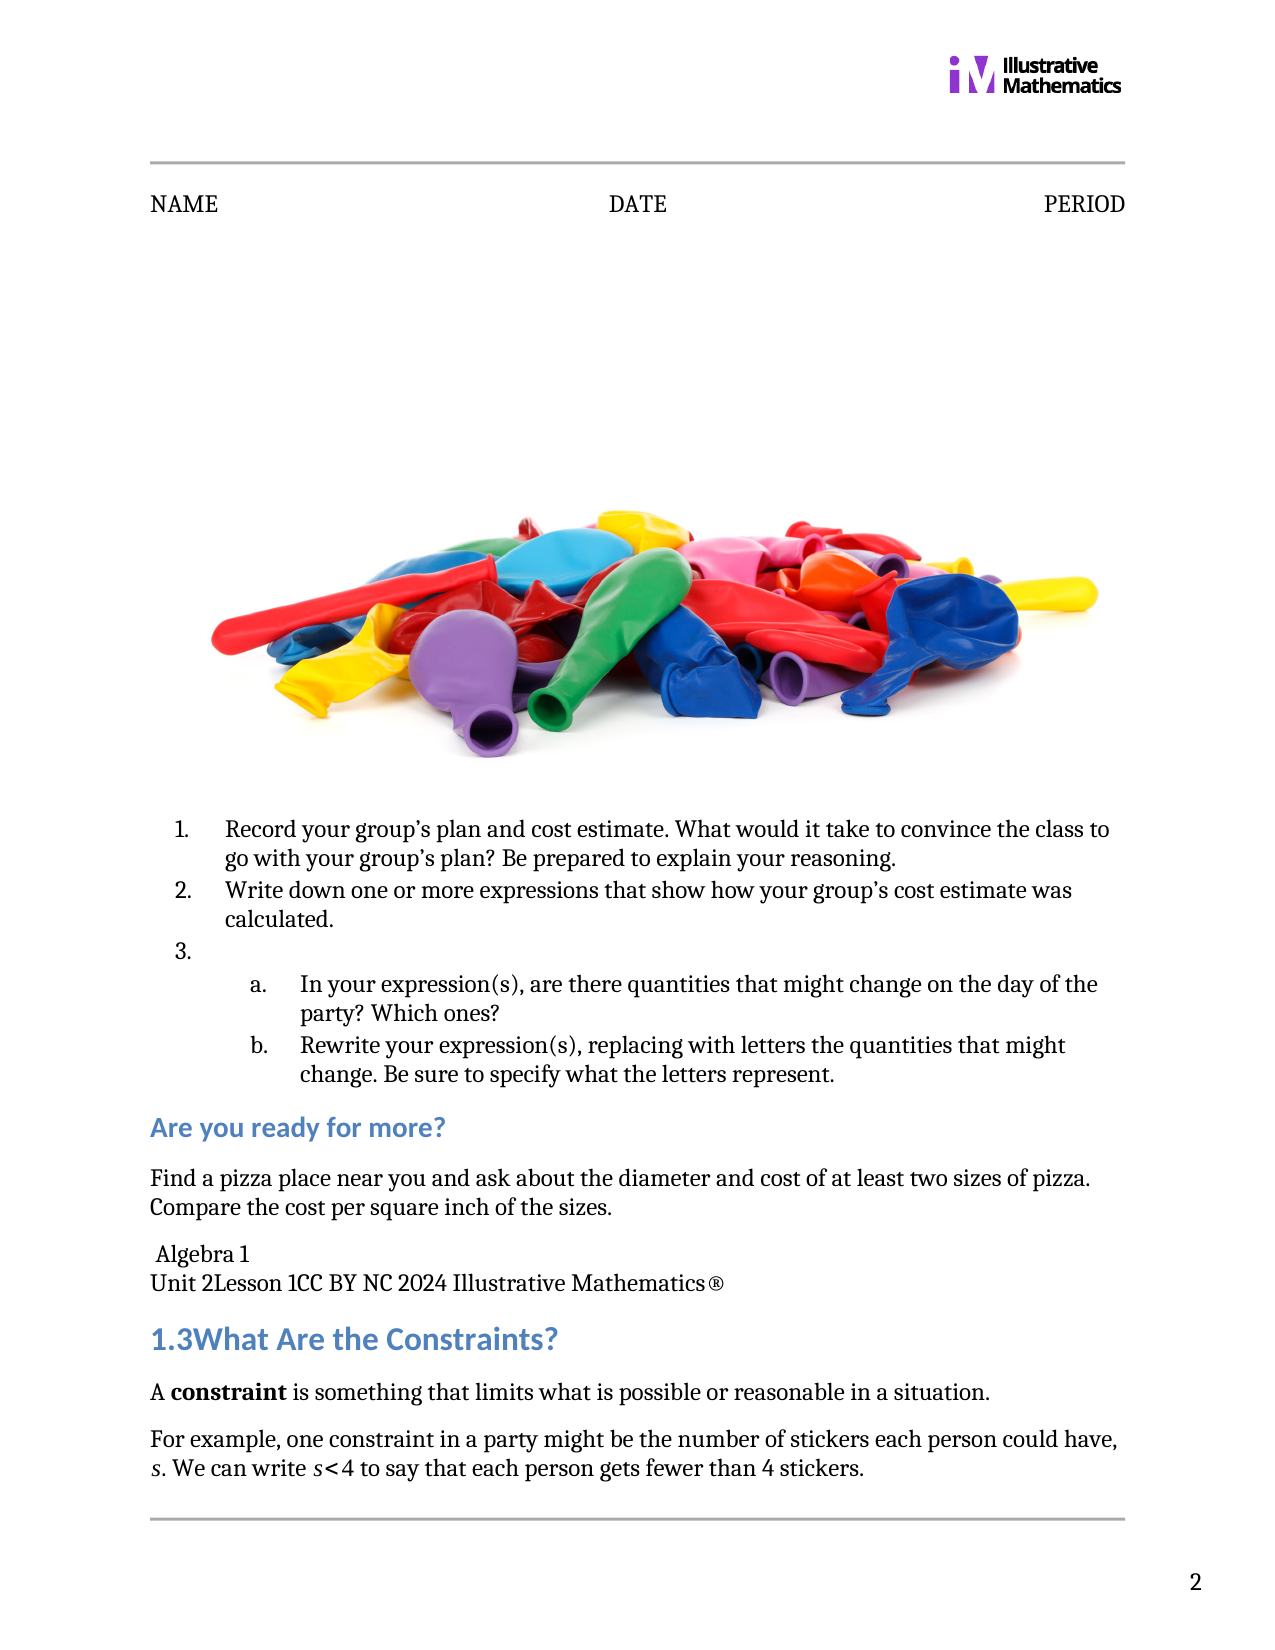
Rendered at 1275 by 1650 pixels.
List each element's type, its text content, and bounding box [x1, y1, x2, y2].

picture [168, 247, 1144, 796]
text A constraint is something that limits what is possible or reasonable in a situation. [150, 1378, 1125, 1406]
list In your expression(s), are there quantities that might change on the day of the party? Which ones? [250, 970, 1125, 1027]
text Algebra 1 Unit 2Lesson 1CC BY NC 2024 Illustrative Mathematics® [150, 1240, 1125, 1297]
subtitle Are you ready for more? [150, 1109, 1125, 1145]
list Rewrite your expression(s), replacing with letters the quantities that might change. Be sure to specify what the letters represent. [250, 1031, 1125, 1088]
subtitle 1.3What Are the Constraints? [150, 1318, 1125, 1359]
picture [949, 55, 1121, 93]
list Record your group’s plan and cost estimate. What would it take to convince the class to go with your group’s plan? Be prepared to explain your reasoning. [175, 815, 1125, 872]
list Write down one or more expressions that show how your group’s cost estimate was calculated. [175, 876, 1125, 933]
text For example, one constraint in a party might be the number of stickers each person could have, . We can write to say that each person gets fewer than 4 stickers. [150, 1425, 1125, 1483]
text Find a pizza place near you and ask about the diameter and cost of at least two sizes of pizza. Compare the cost per square inch of the sizes. [150, 1164, 1125, 1221]
